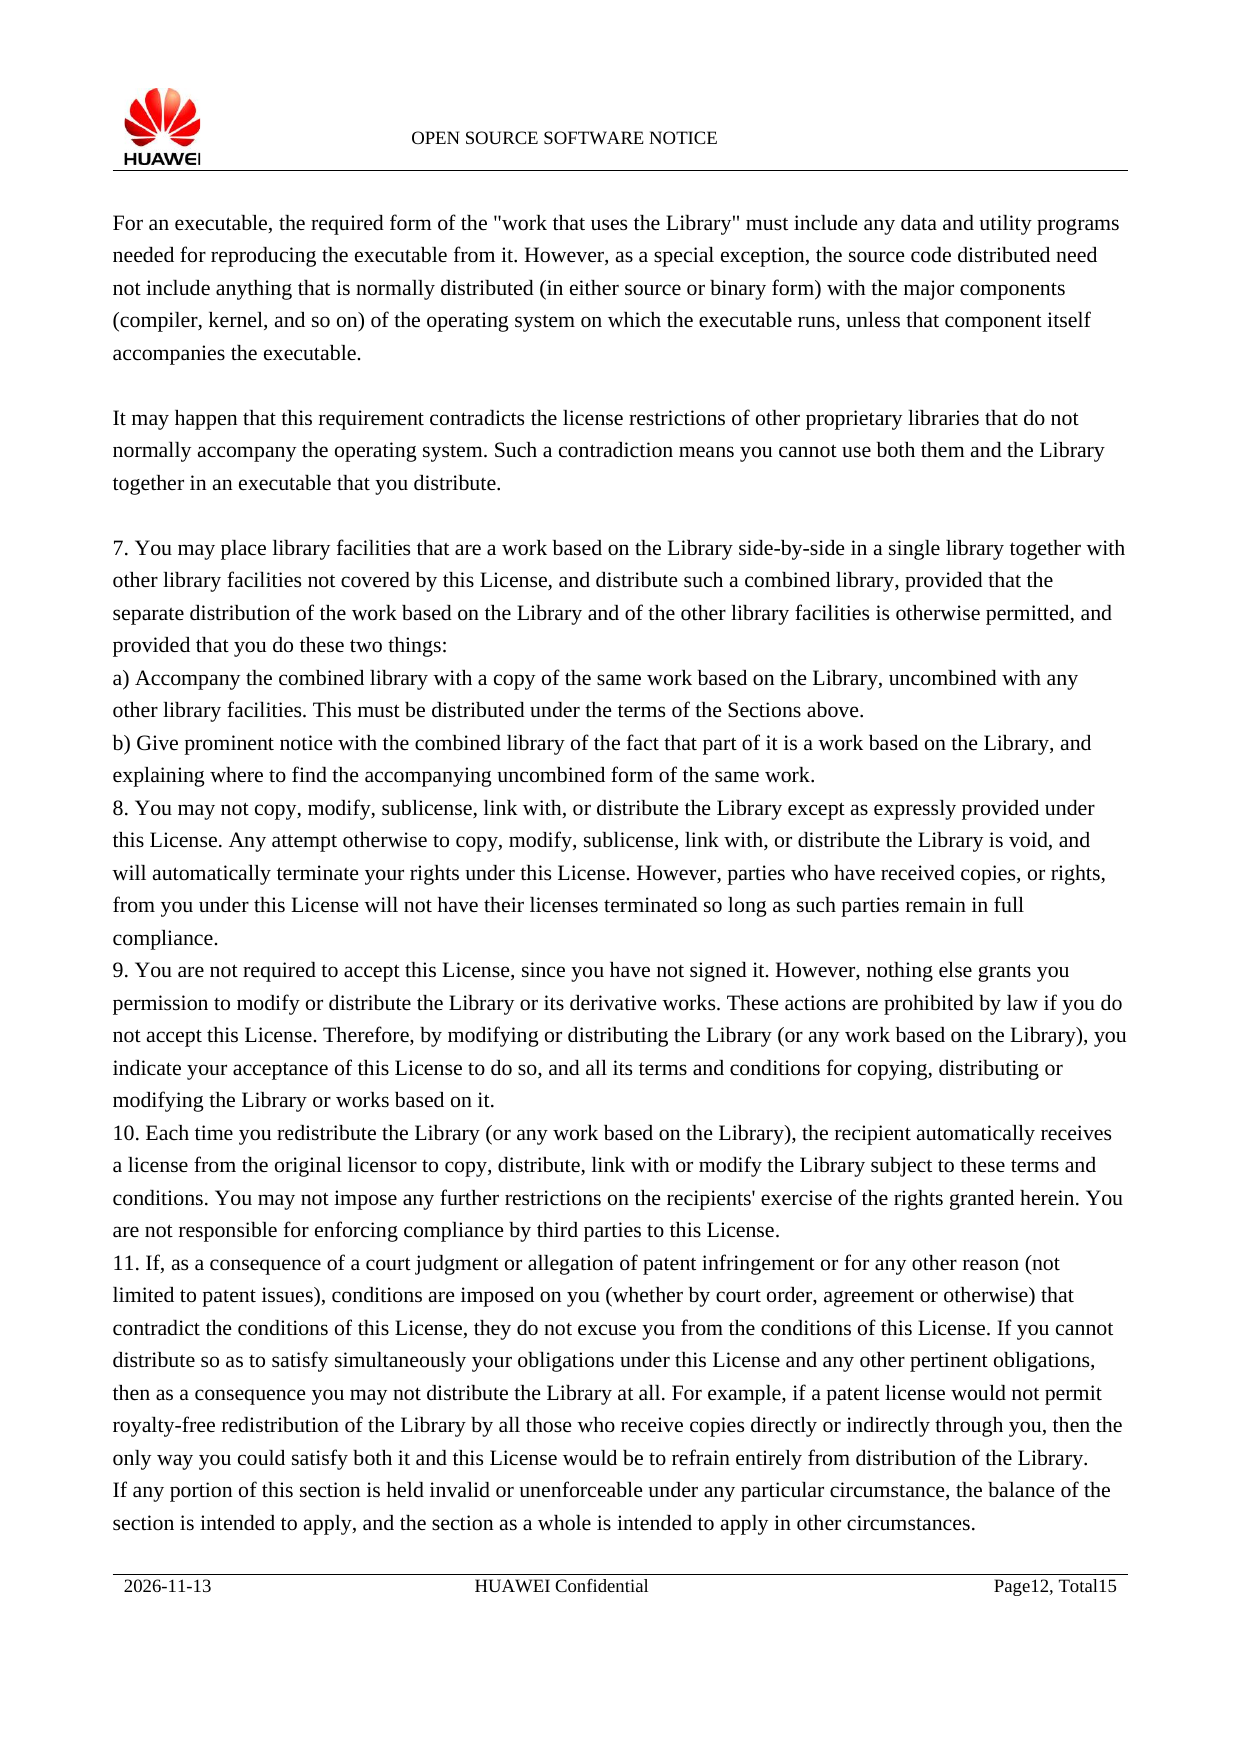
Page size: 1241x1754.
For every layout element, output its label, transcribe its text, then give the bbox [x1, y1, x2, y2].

picture [124, 88, 201, 165]
